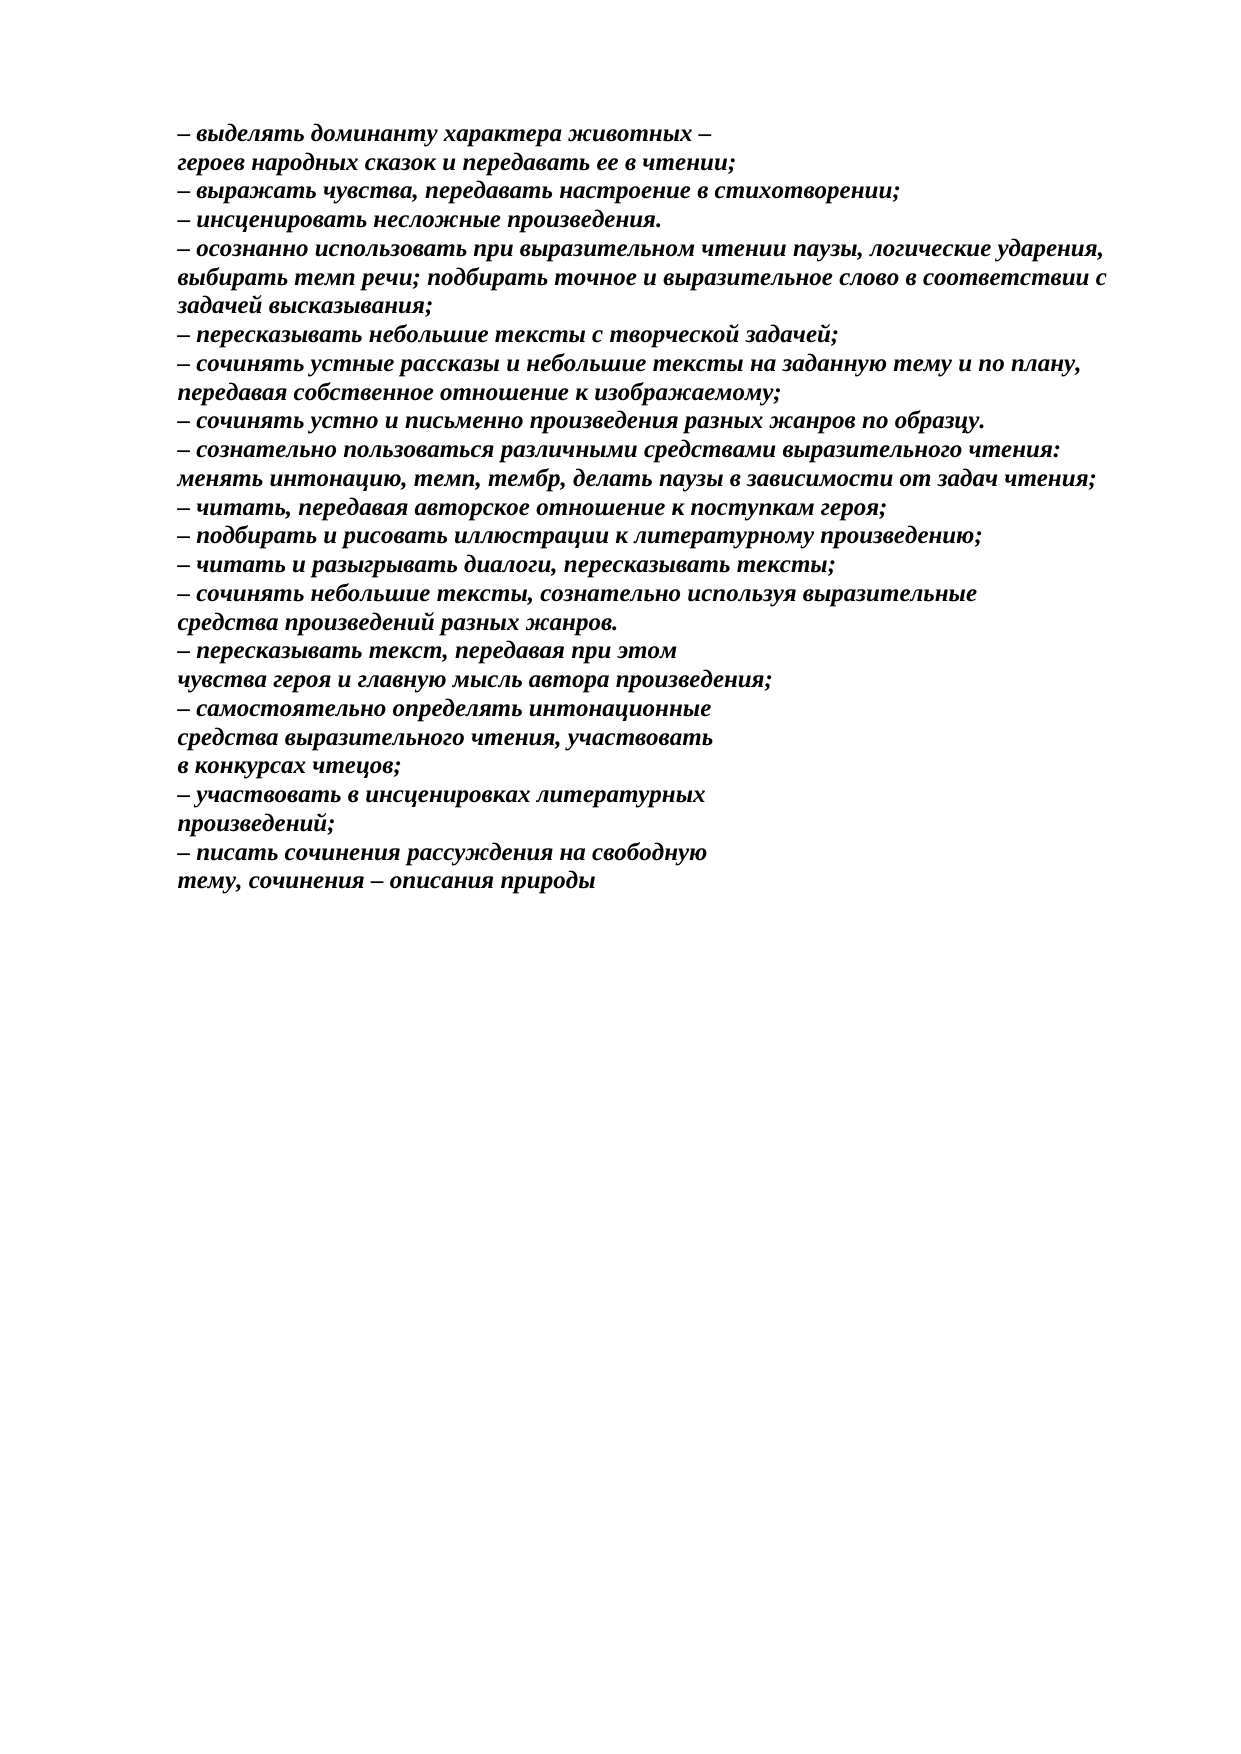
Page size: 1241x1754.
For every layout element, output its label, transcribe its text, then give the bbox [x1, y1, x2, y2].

text произведений; [177, 808, 1152, 837]
text – сочинять устные рассказы и небольшие тексты на заданную тему и по плану, передавая собственное отношение к изображаемому; [177, 348, 1152, 406]
text средства выразительного чтения, участвовать [177, 722, 1152, 751]
text – сочинять устно и письменно произведения разных жанров по образцу. [177, 406, 1152, 434]
text – сочинять небольшие тексты, сознательно используя выразительные [177, 578, 1152, 607]
text – подбирать и рисовать иллюстрации к литературному произведению; [177, 521, 1152, 549]
text – осознанно использовать при выразительном чтении паузы, логические ударения, выбирать темп речи; подбирать точное и выразительное слово в соответствии с задачей высказывания; [177, 233, 1152, 319]
text – выражать чувства, передавать настроение в стихотворении; [177, 176, 1152, 204]
text в конкурсах чтецов; [177, 751, 1152, 779]
text – выделять доминанту характера животных – [177, 118, 1152, 147]
text – читать, передавая авторское отношение к поступкам героя; [177, 492, 1152, 521]
text – пересказывать текст, передавая при этом [177, 636, 1152, 664]
text тему, сочинения – описания природы [177, 866, 1152, 894]
text – писать сочинения рассуждения на свободную [177, 837, 1152, 866]
text – сознательно пользоваться различными средствами выразительного чтения: менять интонацию, темп, тембр, делать паузы в зависимости от задач чтения; [177, 434, 1152, 492]
text – участвовать в инсценировках литературных [177, 779, 1152, 808]
text – читать и разыгрывать диалоги, пересказывать тексты; [177, 549, 1152, 578]
text чувства героя и главную мысль автора произведения; [177, 664, 1152, 693]
text средства произведений разных жанров. [177, 607, 1152, 636]
text – самостоятельно определять интонационные [177, 693, 1152, 722]
text – пересказывать небольшие тексты с творческой задачей; [177, 319, 1152, 348]
text – инсценировать несложные произведения. [177, 204, 1152, 233]
text героев народных сказок и передавать ее в чтении; [177, 147, 1152, 176]
